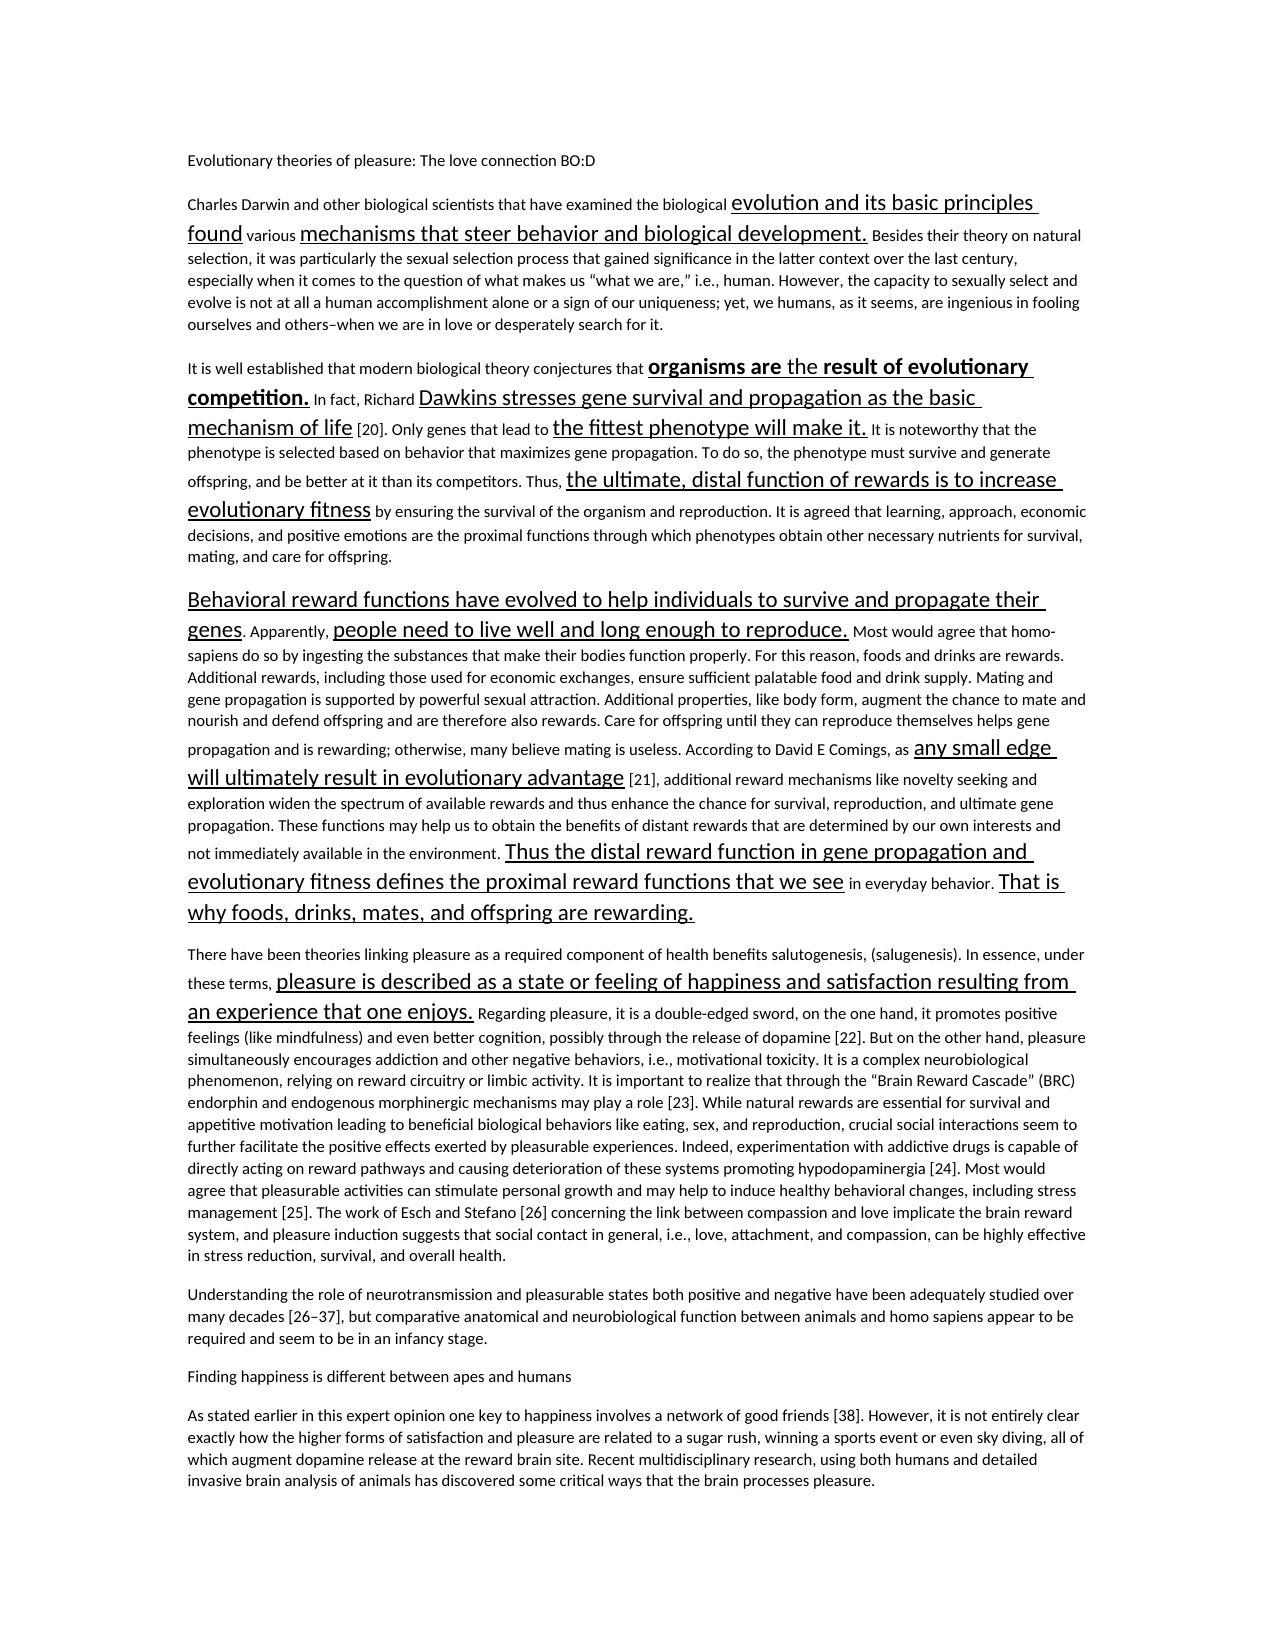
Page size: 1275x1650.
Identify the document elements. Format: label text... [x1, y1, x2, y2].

text Evolutionary theories of pleasure: The love connection BO:D [187, 150, 1087, 170]
text Understanding the role of neurotransmission and pleasurable states both positive and negative have been adequately studied over many decades [26–37], but comparative anatomical and neurobiological function between animals and homo sapiens appear to be required and seem to be in an infancy stage. [187, 1284, 1087, 1348]
text There have been theories linking pleasure as a required component of health benefits salutogenesis, (salugenesis). In essence, under these terms, pleasure is described as a state or feeling of happiness and satisfaction resulting from an experience that one enjoys. Regarding pleasure, it is a double-edged sword, on the one hand, it promotes positive feelings (like mindfulness) and even better cognition, possibly through the release of dopamine [22]. But on the other hand, pleasure simultaneously encourages addiction and other negative behaviors, i.e., motivational toxicity. It is a complex neurobiological phenomenon, relying on reward circuitry or limbic activity. It is important to realize that through the “Brain Reward Cascade” (BRC) endorphin and endogenous morphinergic mechanisms may play a role [23]. While natural rewards are essential for survival and appetitive motivation leading to beneficial biological behaviors like eating, sex, and reproduction, crucial social interactions seem to further facilitate the positive effects exerted by pleasurable experiences. Indeed, experimentation with addictive drugs is capable of directly acting on reward pathways and causing deterioration of these systems promoting hypodopaminergia [24]. Most would agree that pleasurable activities can stimulate personal growth and may help to induce healthy behavioral changes, including stress management [25]. The work of Esch and Stefano [26] concerning the link between compassion and love implicate the brain reward system, and pleasure induction suggests that social contact in general, i.e., love, attachment, and compassion, can be highly effective in stress reduction, survival, and overall health. [187, 944, 1087, 1266]
text Finding happiness is different between apes and humans [187, 1366, 1087, 1387]
text Behavioral reward functions have evolved to help individuals to survive and propagate their genes. Apparently, people need to live well and long enough to reproduce. Most would agree that homo-sapiens do so by ingesting the substances that make their bodies function properly. For this reason, foods and drinks are rewards. Additional rewards, including those used for economic exchanges, ensure sufficient palatable food and drink supply. Mating and gene propagation is supported by powerful sexual attraction. Additional properties, like body form, augment the chance to mate and nourish and defend offspring and are therefore also rewards. Care for offspring until they can reproduce themselves helps gene propagation and is rewarding; otherwise, many believe mating is useless. According to David E Comings, as any small edge will ultimately result in evolutionary advantage [21], additional reward mechanisms like novelty seeking and exploration widen the spectrum of available rewards and thus enhance the chance for survival, reproduction, and ultimate gene propagation. These functions may help us to obtain the benefits of distant rewards that are determined by our own interests and not immediately available in the environment. Thus the distal reward function in gene propagation and evolutionary fitness defines the proximal reward functions that we see in everyday behavior. That is why foods, drinks, mates, and offspring are rewarding. [187, 585, 1087, 926]
text It is well established that modern biological theory conjectures that organisms are the result of evolutionary competition. In fact, Richard Dawkins stresses gene survival and propagation as the basic mechanism of life [20]. Only genes that lead to the fittest phenotype will make it. It is noteworthy that the phenotype is selected based on behavior that maximizes gene propagation. To do so, the phenotype must survive and generate offspring, and be better at it than its competitors. Thus, the ultimate, distal function of rewards is to increase evolutionary fitness by ensuring the survival of the organism and reproduction. It is agreed that learning, approach, economic decisions, and positive emotions are the proximal functions through which phenotypes obtain other necessary nutrients for survival, mating, and care for offspring. [187, 352, 1087, 567]
text Charles Darwin and other biological scientists that have examined the biological evolution and its basic principles found various mechanisms that steer behavior and biological development. Besides their theory on natural selection, it was particularly the sexual selection process that gained significance in the latter context over the last century, especially when it comes to the question of what makes us “what we are,” i.e., human. However, the capacity to sexually select and evolve is not at all a human accomplishment alone or a sign of our uniqueness; yet, we humans, as it seems, are ingenious in fooling ourselves and others–when we are in love or desperately search for it. [187, 188, 1087, 334]
text As stated earlier in this expert opinion one key to happiness involves a network of good friends [38]. However, it is not entirely clear exactly how the higher forms of satisfaction and pleasure are related to a sugar rush, winning a sports event or even sky diving, all of which augment dopamine release at the reward brain site. Recent multidisciplinary research, using both humans and detailed invasive brain analysis of animals has discovered some critical ways that the brain processes pleasure. [187, 1405, 1087, 1491]
